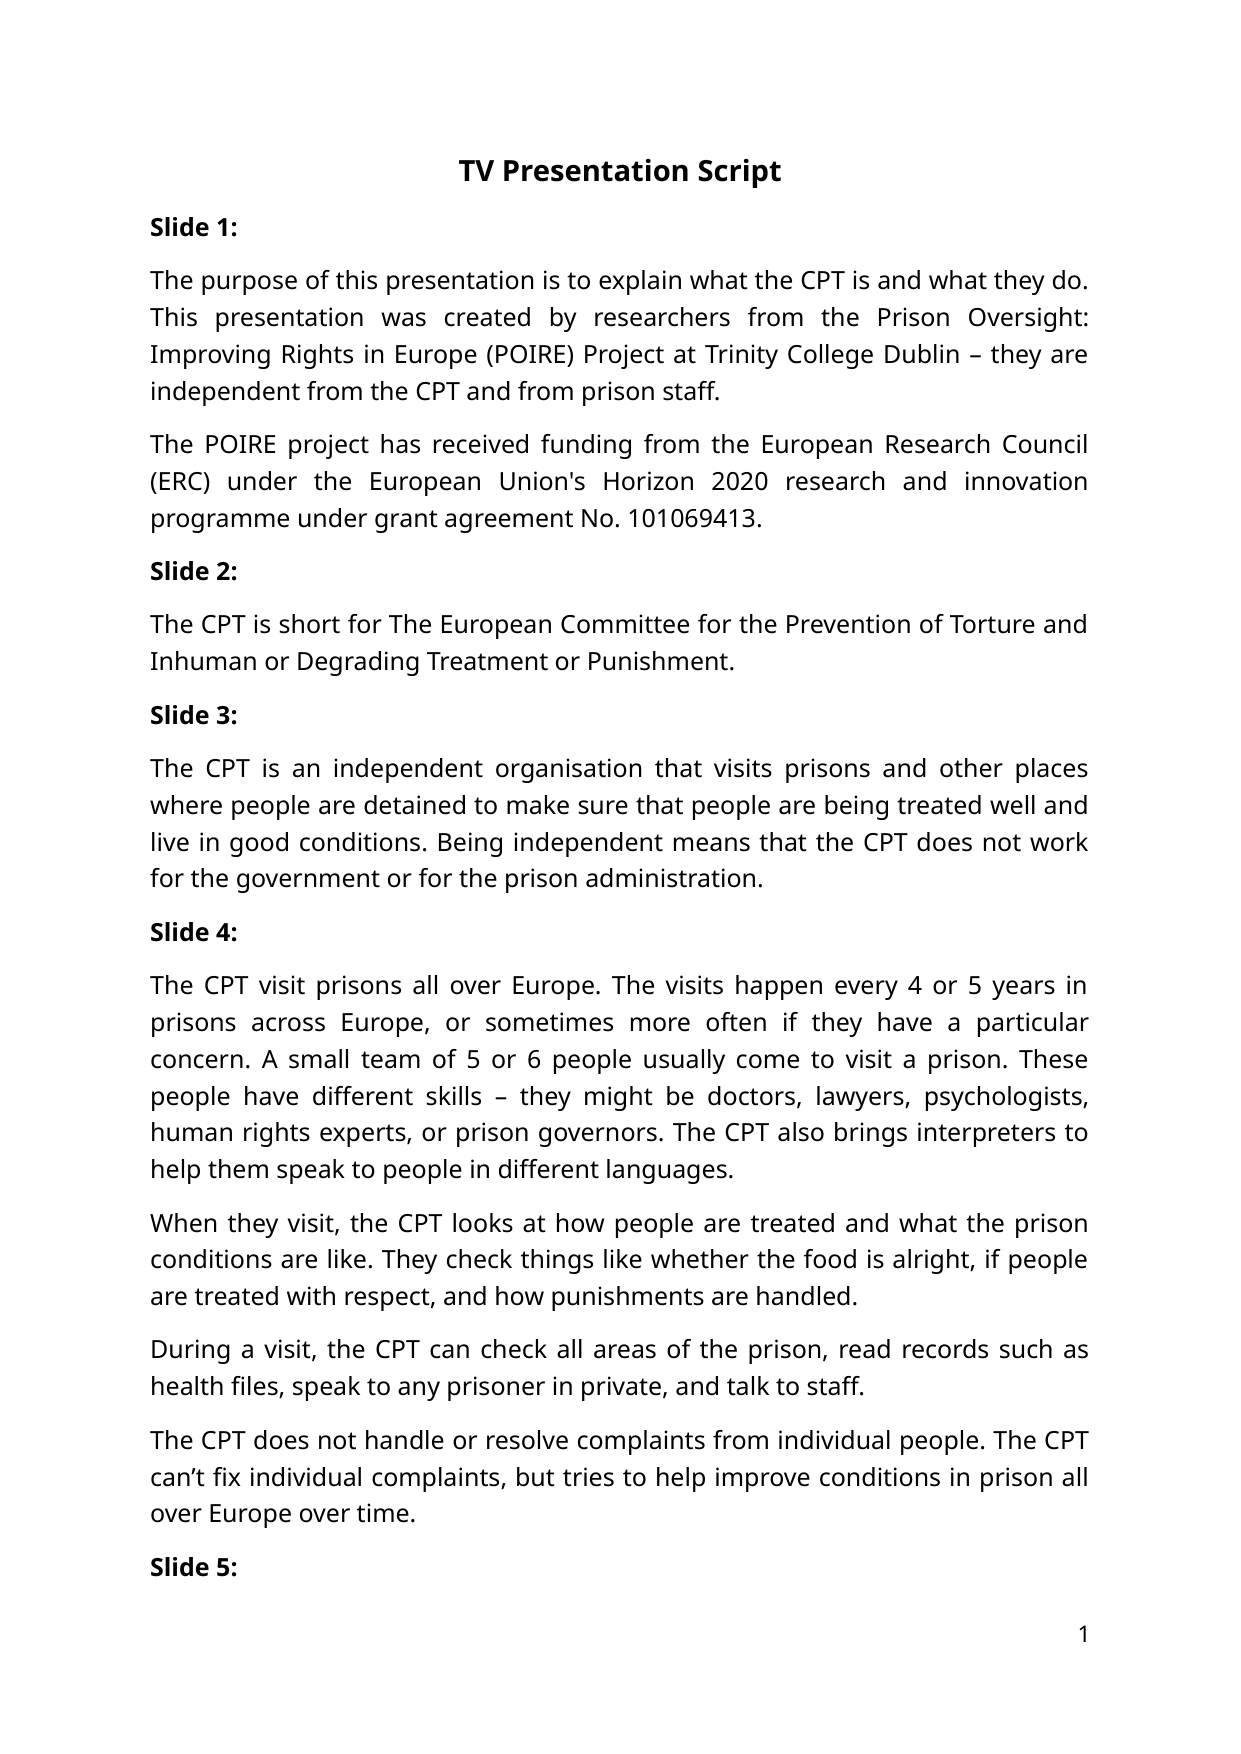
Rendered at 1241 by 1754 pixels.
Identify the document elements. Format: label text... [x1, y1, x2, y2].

text During a visit, the CPT can check all areas of the prison, read records such as health files, speak to any prisoner in private, and talk to staff. [150, 1332, 1090, 1403]
text The CPT visit prisons all over Europe. The visits happen every 4 or 5 years in prisons across Europe, or sometimes more often if they have a particular concern. A small team of 5 or 6 people usually come to visit a prison. These people have different skills – they might be doctors, lawyers, psychologists, human rights experts, or prison governors. The CPT also brings interpreters to help them speak to people in different languages. [150, 968, 1090, 1186]
text Slide 5: [150, 1549, 1090, 1583]
text Slide 4: [150, 914, 1090, 948]
text Slide 3: [150, 697, 1090, 731]
text The purpose of this presentation is to explain what the CPT is and what they do. This presentation was created by researchers from the Prison Oversight: Improving Rights in Europe (POIRE) Project at Trinity College Dublin – they are independent from the CPT and from prison staff. [150, 263, 1090, 407]
text TV Presentation Script [150, 150, 1090, 190]
text Slide 1: [150, 209, 1090, 243]
text The CPT is short for The European Committee for the Prevention of Torture and Inhuman or Degrading Treatment or Punishment. [150, 607, 1090, 678]
text The CPT is an independent organisation that visits prisons and other places where people are detained to make sure that people are being treated well and live in good conditions. Being independent means that the CPT does not work for the government or for the prison administration. [150, 751, 1090, 895]
text When they visit, the CPT looks at how people are treated and what the prison conditions are like. They check things like whether the food is alright, if people are treated with respect, and how punishments are handled. [150, 1205, 1090, 1313]
text Slide 2: [150, 554, 1090, 588]
text The CPT does not handle or resolve complaints from individual people. The CPT can’t fix individual complaints, but tries to help improve conditions in prison all over Europe over time. [150, 1422, 1090, 1530]
text The POIRE project has received funding from the European Research Council (ERC) under the European Union's Horizon 2020 research and innovation programme under grant agreement No. 101069413. [150, 427, 1090, 534]
